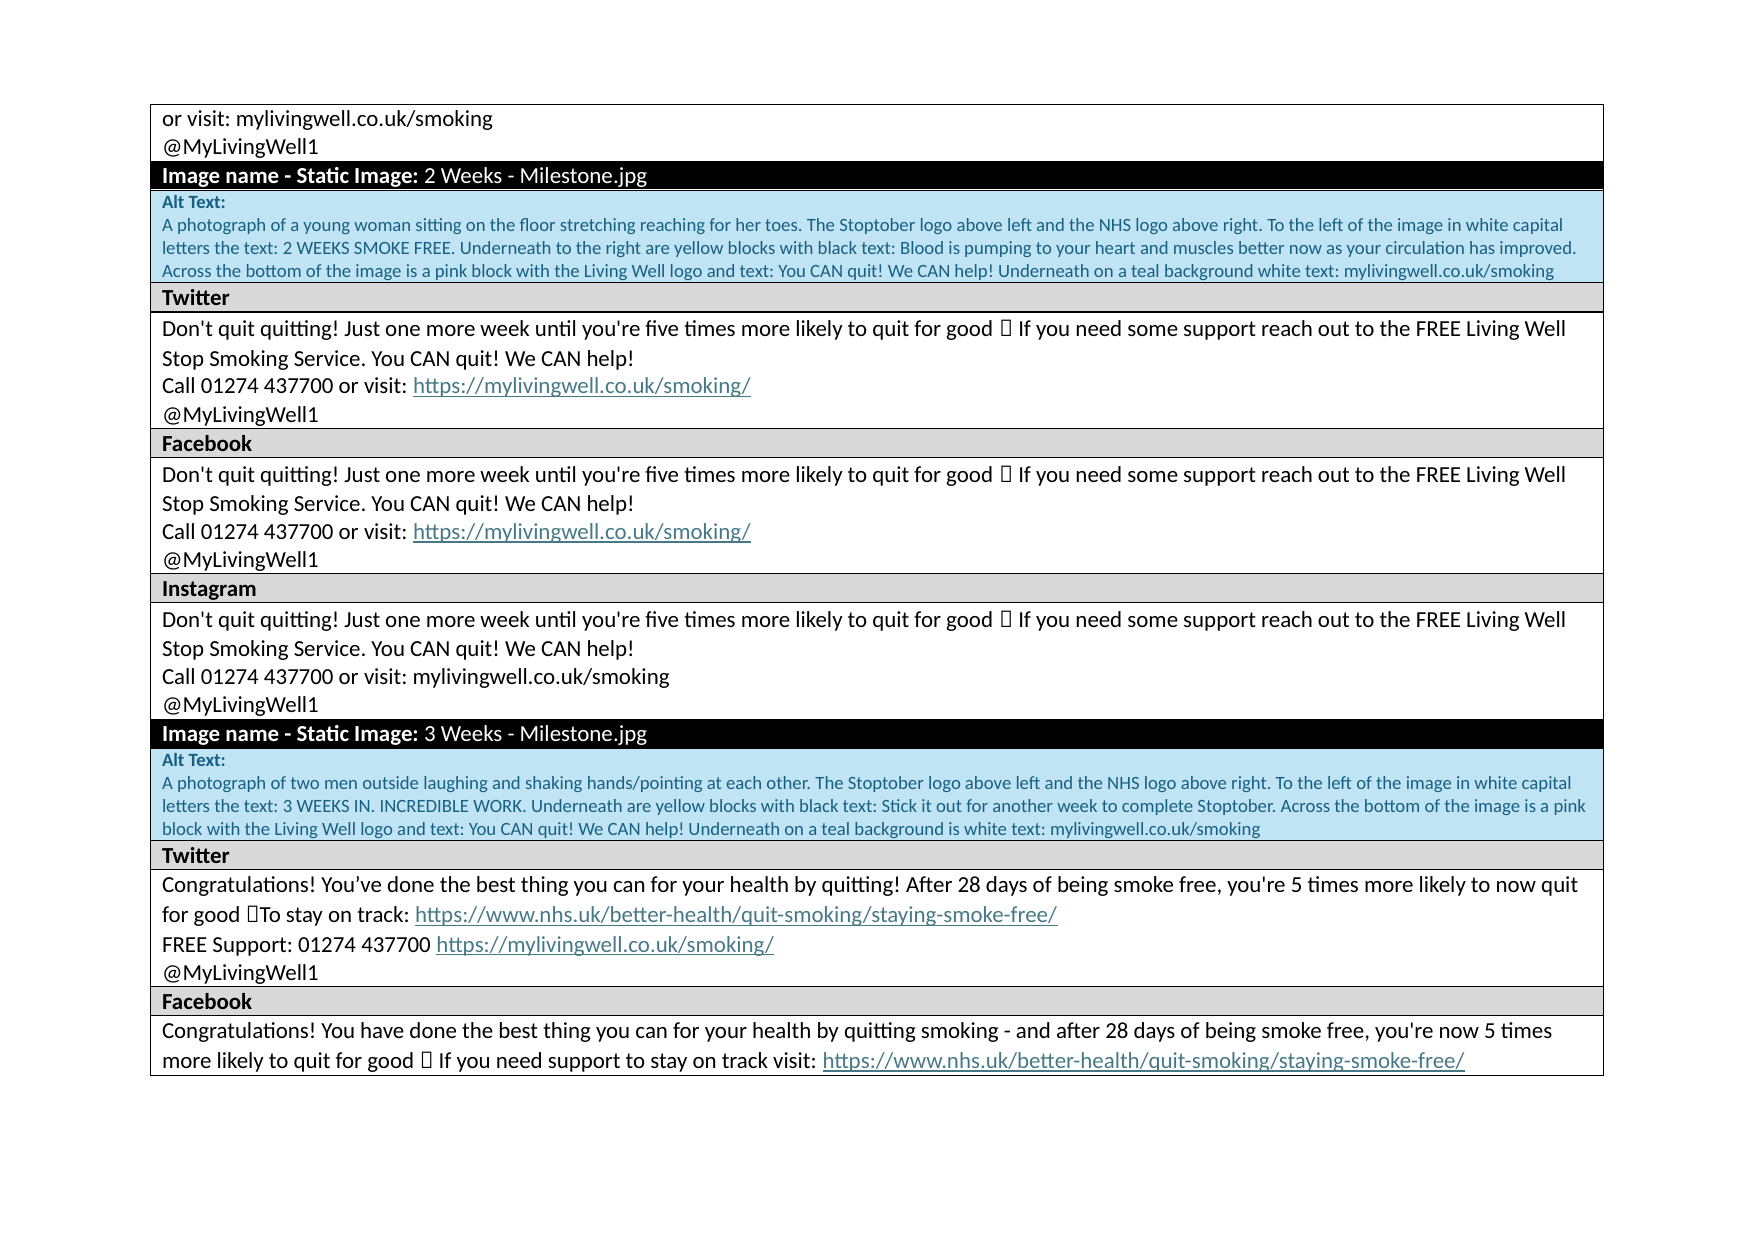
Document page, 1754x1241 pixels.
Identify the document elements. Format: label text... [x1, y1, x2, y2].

table_cell Don't quit quitting! Just one more week until you're five times more likely to quit for good 🎉 If you need some support reach out to the FREE Living Well Stop Smoking Service. You CAN quit! We CAN help! Call 01274 437700 or visit: https://mylivingwell.co.uk/smoking/ @MyLivingWell1 [151, 313, 1603, 428]
table_cell Facebook [151, 429, 1603, 457]
table_cell Twitter [151, 283, 1603, 311]
table_cell Alt Text: A photograph of two men outside laughing and shaking hands/pointing at each other. The Stoptober logo above left and the NHS logo above right. To the left of the image in white capital letters the text: 3 WEEKS IN. INCREDIBLE WORK. Underneath are yellow blocks with black text: Stick it out for another week to complete Stoptober. Across the bottom of the image is a pink block with the Living Well logo and text: You CAN quit! We CAN help! Underneath on a teal background is white text: mylivingwell.co.uk/smoking [151, 749, 1603, 840]
table_cell Congratulations! You’ve done the best thing you can for your health by quitting! After 28 days of being smoke free, you're 5 times more likely to now quit for good 🎉To stay on track: https://www.nhs.uk/better-health/quit-smoking/staying-smoke-free/ FREE Support: 01274 437700 https://mylivingwell.co.uk/smoking/ @MyLivingWell1 [151, 870, 1603, 986]
table_cell Twitter [151, 841, 1603, 869]
table_cell Don't quit quitting! Just one more week until you're five times more likely to quit for good 🎉 If you need some support reach out to the FREE Living Well Stop Smoking Service. You CAN quit! We CAN help! Call 01274 437700 or visit: https://mylivingwell.co.uk/smoking/ @MyLivingWell1 [151, 458, 1603, 573]
table_cell Don't quit quitting! Just one more week until you're five times more likely to quit for good 🎉 If you need some support reach out to the FREE Living Well Stop Smoking Service. You CAN quit! We CAN help! Call 01274 437700 or visit: mylivingwell.co.uk/smoking @MyLivingWell1 [151, 603, 1603, 718]
table_cell Image name - Static Image: 2 Weeks - Milestone.jpg [151, 162, 1603, 189]
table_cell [151, 105, 1603, 161]
table_cell Alt Text: A photograph of a young woman sitting on the floor stretching reaching for her toes. The Stoptober logo above left and the NHS logo above right. To the left of the image in white capital letters the text: 2 WEEKS SMOKE FREE. Underneath to the right are yellow blocks with black text: Blood is pumping to your heart and muscles better now as your circulation has improved. Across the bottom of the image is a pink block with the Living Well logo and text: You CAN quit! We CAN help! Underneath on a teal background white text: mylivingwell.co.uk/smoking [151, 191, 1603, 282]
table_cell Image name - Static Image: 3 Weeks - Milestone.jpg [151, 720, 1603, 748]
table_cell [151, 1016, 1603, 1075]
table_cell Facebook [151, 987, 1603, 1015]
table_cell Instagram [151, 574, 1603, 602]
